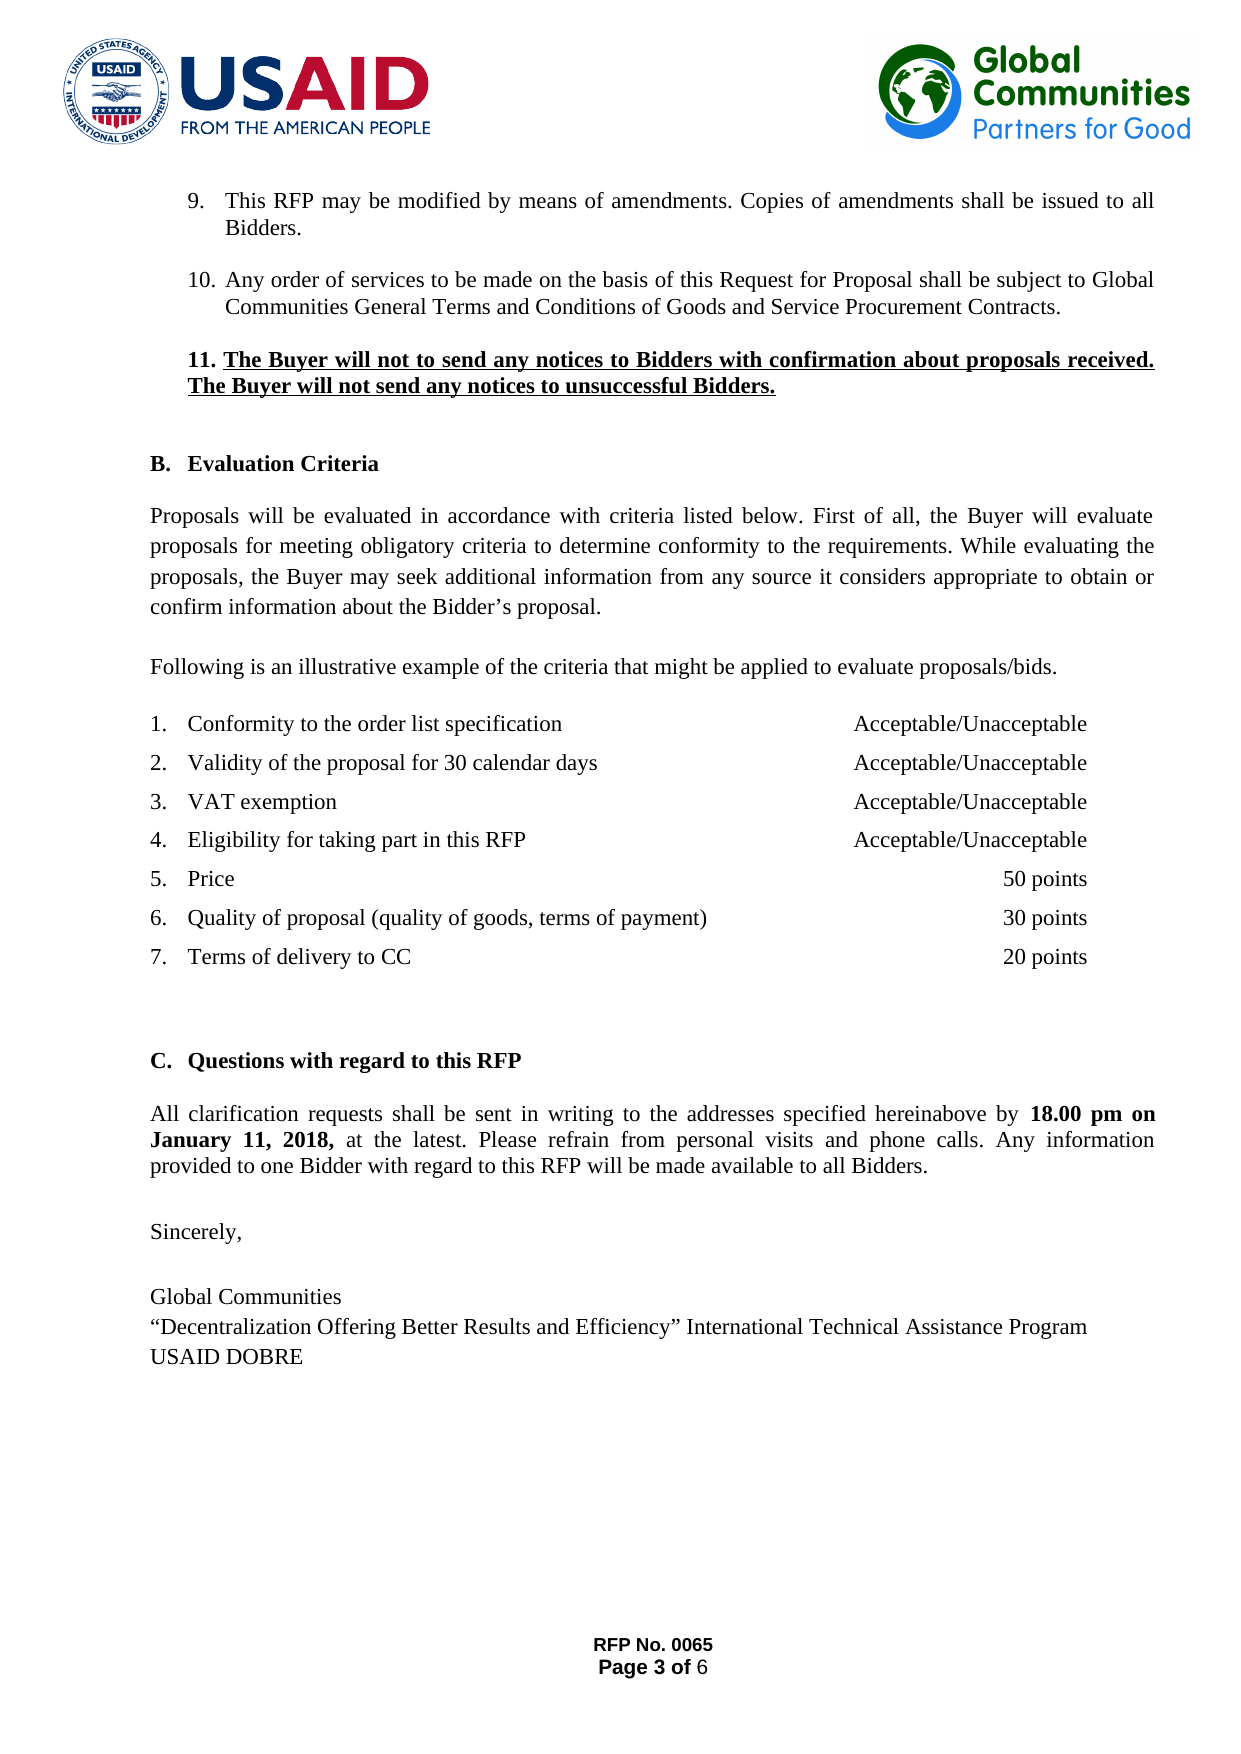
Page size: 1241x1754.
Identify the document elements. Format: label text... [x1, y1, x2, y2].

list Any order of services to be made on the basis of this Request for Proposal shall be subject to Global Communities General Terms and Conditions of Goods and Service Procurement Contracts. [187, 267, 1156, 319]
list Questions with regard to this RFP [150, 1047, 1156, 1073]
list This RFP may be modified by means of amendments. Copies of amendments shall be issued to all Bidders. [187, 187, 1156, 240]
text Sincerely, [150, 1218, 1156, 1244]
list Terms of delivery to CC 20 points [150, 943, 1156, 969]
list Conformity to the order list specification Acceptable/Unacceptable [150, 710, 1156, 736]
text All clarification requests shall be sent in writing to the addresses specified hereinabove by 18.00 pm on January 11, 2018, at the latest. Please refrain from personal visits and phone calls. Any information provided to one Bidder with regard to this RFP will be made available to all Bidders. [150, 1100, 1156, 1179]
list VAT exemption Acceptable/Unacceptable [150, 788, 1156, 814]
text Proposals will be evaluated in accordance with criteria listed below. First of all, the Buyer will evaluate proposals for meeting obligatory criteria to determine conformity to the requirements. While evaluating the proposals, the Buyer may seek additional information from any source it considers appropriate to obtain or confirm information about the Bidder’s proposal. [150, 502, 1156, 619]
text 11. The Buyer will not to send any notices to Bidders with confirmation about proposals received. The Buyer will not send any notices to unsuccessful Bidders. [187, 346, 1156, 398]
list Evaluation Criteria [150, 450, 1156, 476]
picture [867, 33, 1200, 150]
list Validity of the proposal for 30 calendar days Acceptable/Unacceptable [150, 749, 1156, 775]
text Global Communities [150, 1283, 1156, 1309]
list Eligibility for taking part in this RFP Acceptable/Unacceptable [150, 827, 1156, 853]
text “Decentralization Offering Better Results and Efficiency” International Technical Assistance Program [150, 1313, 1156, 1339]
list Quality of proposal (quality of goods, terms of payment) 30 points [150, 904, 1156, 931]
picture [51, 17, 437, 161]
text USAID DOBRE [150, 1343, 1156, 1370]
text Following is an illustrative example of the criteria that might be applied to evaluate proposals/bids. [150, 653, 1156, 680]
list Price 50 points [150, 865, 1156, 892]
